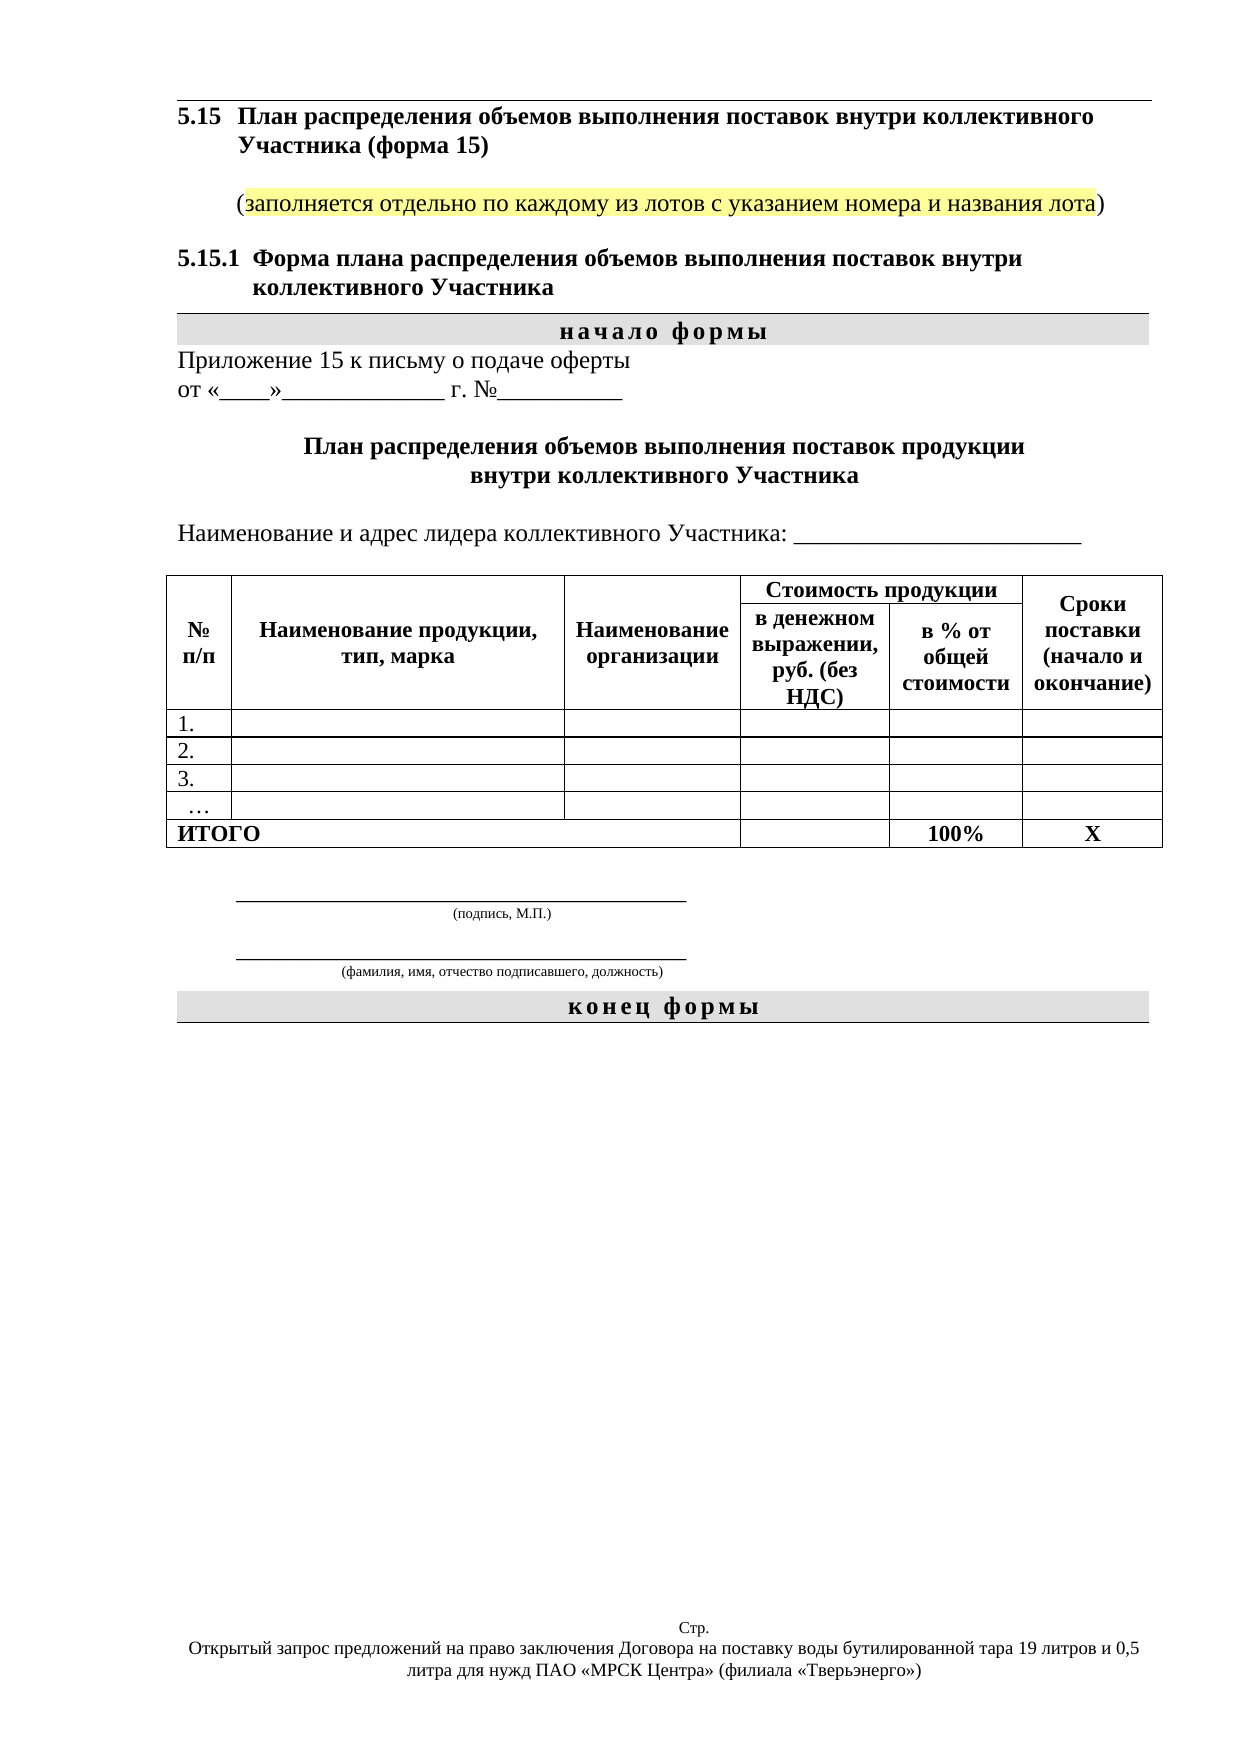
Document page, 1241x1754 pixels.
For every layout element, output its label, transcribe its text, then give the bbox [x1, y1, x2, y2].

table_cell [565, 765, 740, 791]
text (фамилия, имя, отчество подписавшего, должность) [177, 963, 768, 991]
table_cell [890, 765, 1022, 791]
table_header Наименование организации [565, 576, 740, 709]
table_cell [565, 738, 740, 764]
table_cell [1023, 710, 1162, 736]
table_cell [565, 792, 740, 819]
table_cell [741, 738, 889, 764]
text (подпись, М.П.) [177, 905, 768, 934]
text Приложение 15 к письму о подаче оферты от «____»_____________ г. №__________ [177, 345, 1152, 403]
table_cell [232, 710, 564, 736]
table_cell [741, 792, 889, 819]
table_cell [741, 820, 889, 847]
table_cell в денежном выражении, руб. (без НДС) [741, 604, 889, 709]
table_cell [232, 792, 564, 819]
table_cell [890, 738, 1022, 764]
table_cell … [167, 792, 231, 819]
table_cell [232, 738, 564, 764]
table_cell Х [1023, 820, 1162, 847]
table_cell [741, 765, 889, 791]
table_cell [167, 710, 231, 736]
table_header Наименование продукции, тип, марка [232, 576, 564, 709]
table_header № п/п [167, 576, 231, 709]
table_cell ИТОГО [167, 820, 740, 847]
text План распределения объемов выполнения поставок продукции внутри коллективного Участника [177, 431, 1152, 489]
subtitle План распределения объемов выполнения поставок внутри коллективного Участника (форма 15) [177, 101, 1152, 158]
text ____________________________________ [177, 876, 1152, 905]
table_header Сроки поставки (начало и окончание) [1023, 576, 1162, 709]
table_cell 100% [890, 820, 1022, 847]
table_cell [167, 765, 231, 791]
text начало формы [177, 314, 1149, 345]
subtitle Форма плана распределения объемов выполнения поставок внутри коллективного Участника [177, 243, 1152, 301]
text ____________________________________ [177, 934, 1152, 963]
table_cell [565, 710, 740, 736]
table_cell [890, 792, 1022, 819]
table_cell [741, 710, 889, 736]
table_cell в % от общей стоимости [890, 604, 1022, 709]
table_cell [167, 738, 231, 764]
table_cell [890, 710, 1022, 736]
table_header Стоимость продукции [741, 576, 1022, 603]
text конец формы [177, 991, 1149, 1022]
table_cell [232, 765, 564, 791]
table_cell [1023, 738, 1162, 764]
table_cell [1023, 792, 1162, 819]
table_cell [1023, 765, 1162, 791]
text Наименование и адрес лидера коллективного Участника: _______________________ [177, 518, 1152, 546]
